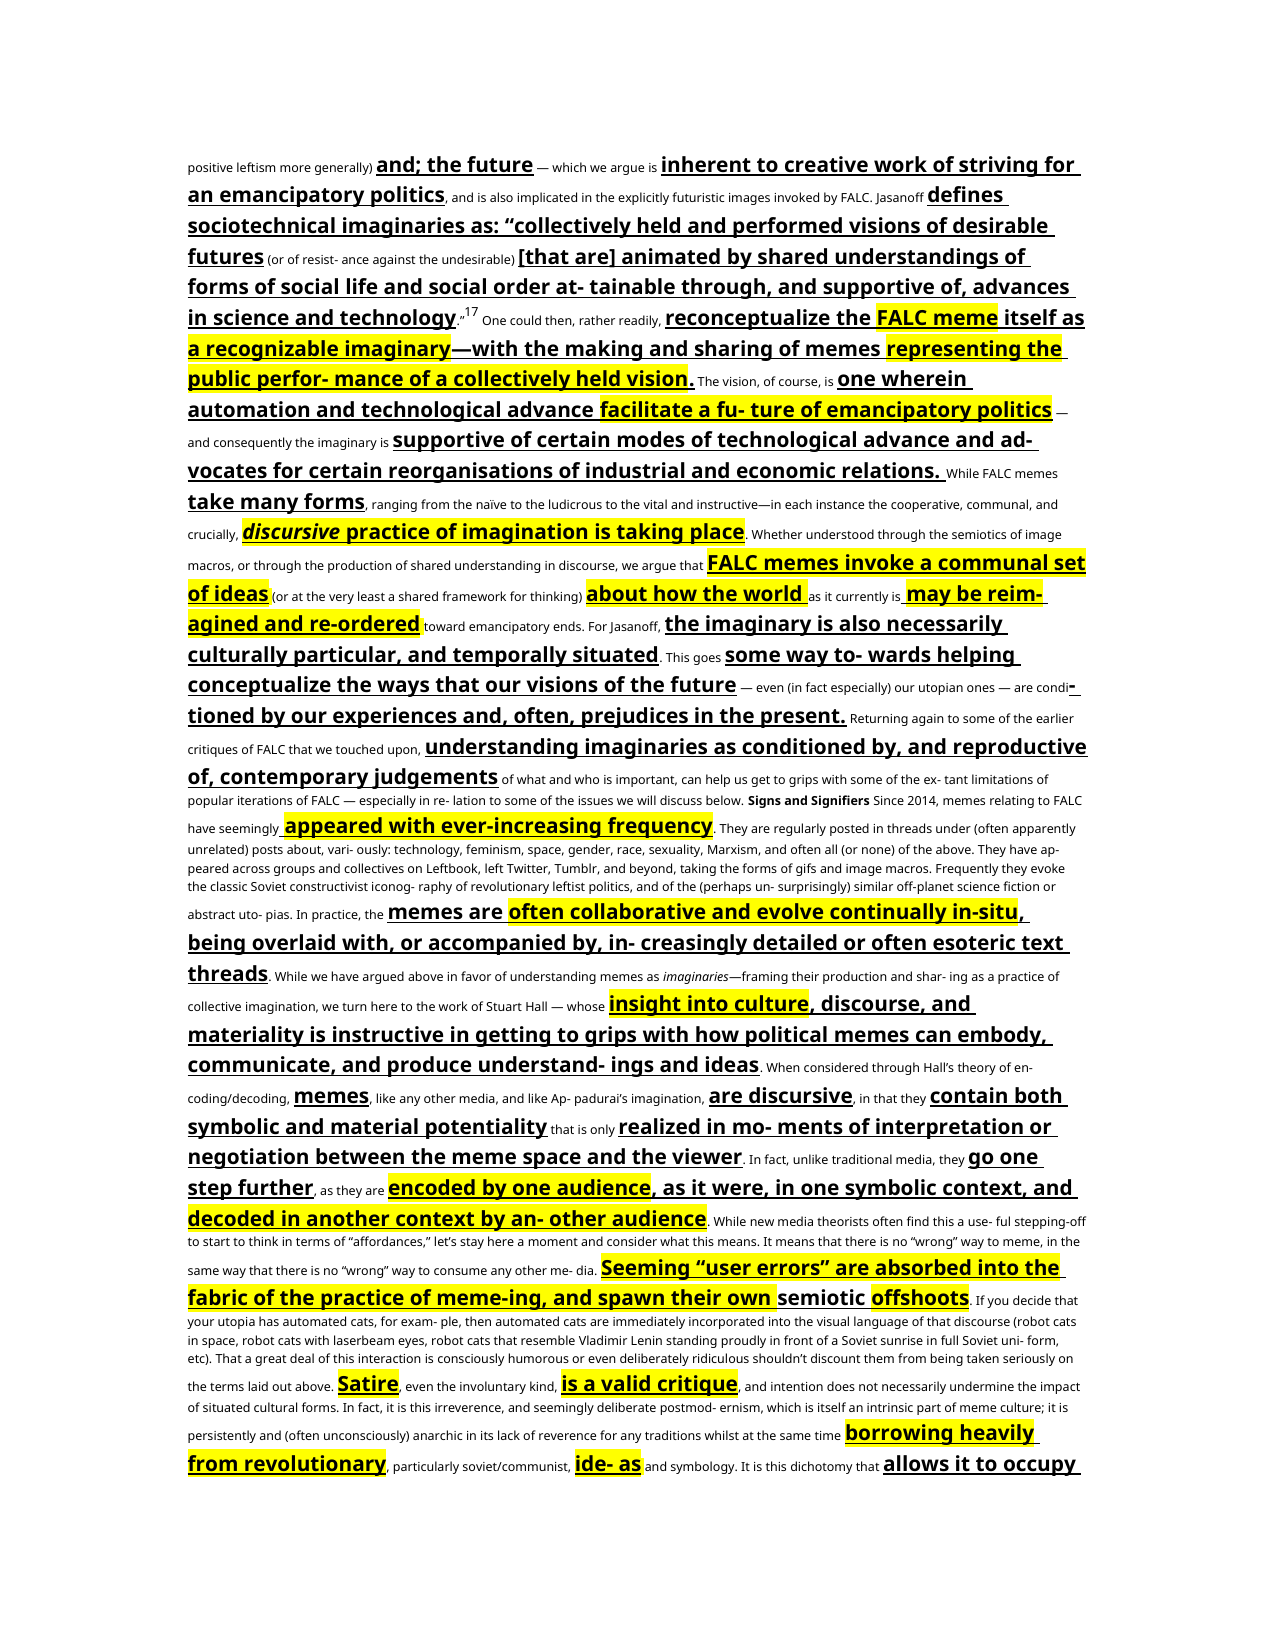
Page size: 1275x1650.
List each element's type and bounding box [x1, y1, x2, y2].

text [187, 150, 1087, 1477]
